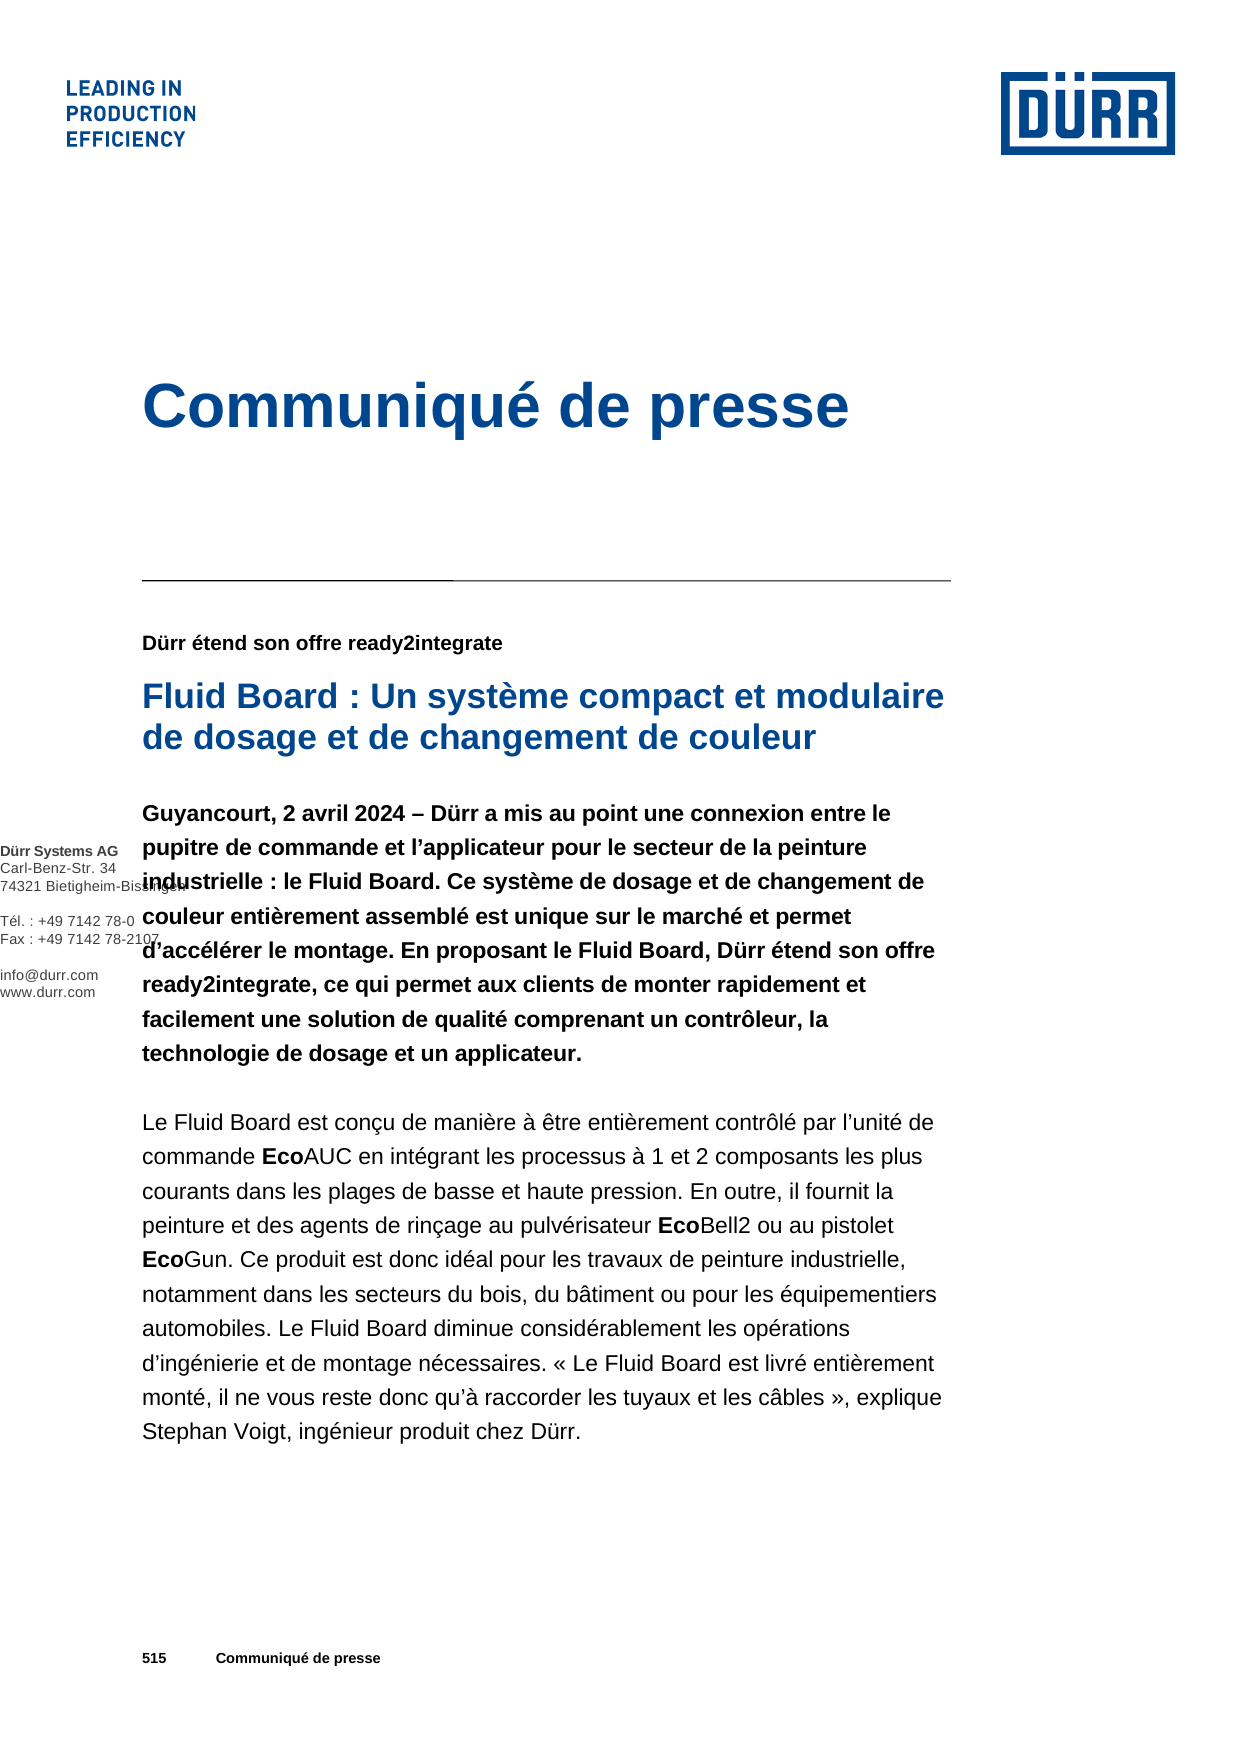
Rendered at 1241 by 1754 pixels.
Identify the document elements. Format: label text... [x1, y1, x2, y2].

picture [1001, 72, 1175, 155]
text Guyancourt, 2 avril 2024 – Dürr a mis au point une connexion entre le pupitre de commande et l’applicateur pour le secteur de la peinture industrielle : le Fluid Board. Ce système de dosage et de changement de couleur entièrement assemblé est unique sur le marché et permet d’accélérer le montage. En proposant le Fluid Board, Dürr étend son offre ready2integrate, ce qui permet aux clients de monter rapidement et facilement une solution de qualité comprenant un contrôleur, la technologie de dosage et un applicateur. [142, 791, 951, 1066]
text Fluid Board : Un système compact et modulaire de dosage et de changement de couleur [142, 676, 951, 791]
text Le Fluid Board est conçu de manière à être entièrement contrôlé par l’unité de commande EcoAUC en intégrant les processus à 1 et 2 composants les plus courants dans les plages de basse et haute pression. En outre, il fournit la peinture et des agents de rinçage au pulvérisateur EcoBell2 ou au pistolet EcoGun. Ce produit est donc idéal pour les travaux de peinture industrielle, notamment dans les secteurs du bois, du bâtiment ou pour les équipementiers automobiles. Le Fluid Board diminue considérablement les opérations d’ingénierie et de montage nécessaires. « Le Fluid Board est livré entièrement monté, il ne vous reste donc qu’à raccorder les tuyaux et les câbles », explique Stephan Voigt, ingénieur produit chez Dürr. [142, 1101, 951, 1444]
text Communiqué de presse [142, 366, 951, 441]
picture [67, 80, 196, 147]
text Dürr étend son offre ready2integrate [142, 628, 951, 655]
